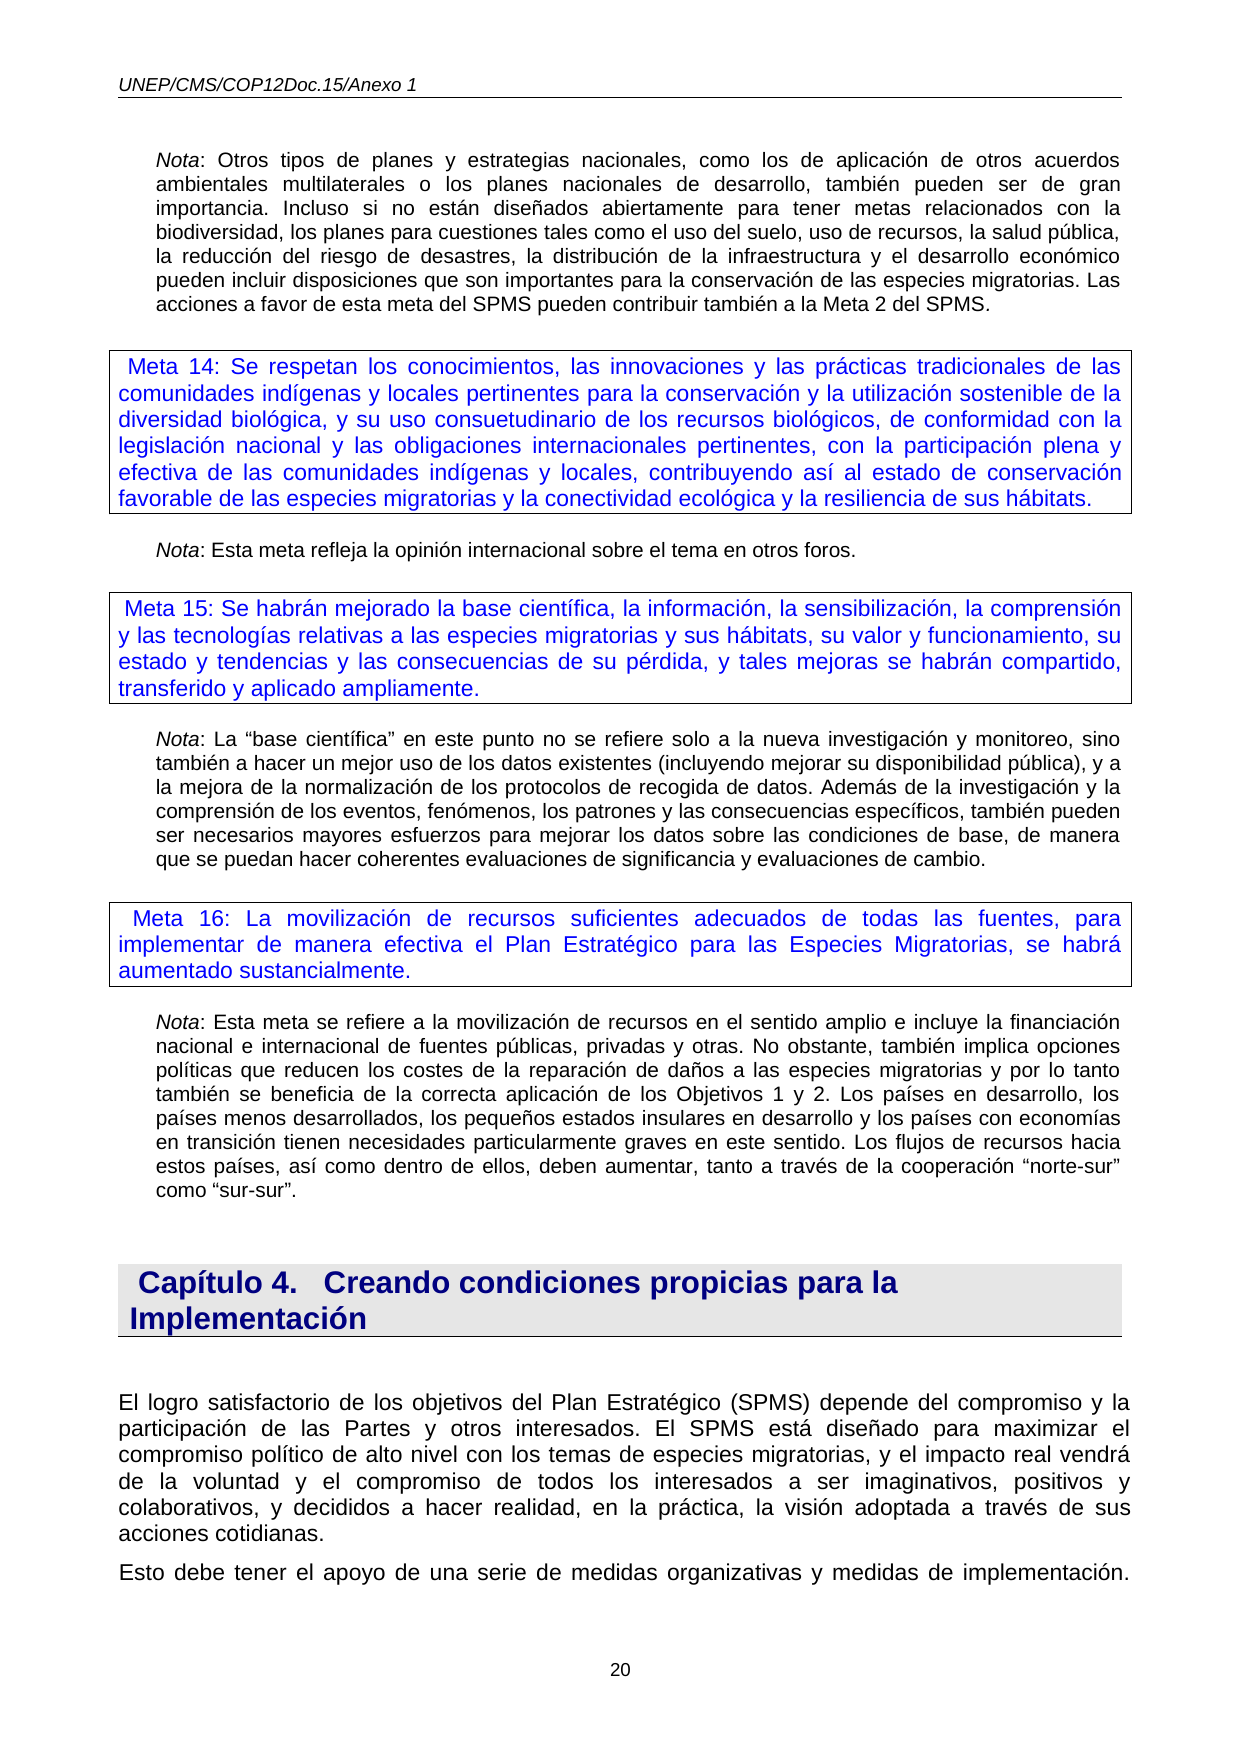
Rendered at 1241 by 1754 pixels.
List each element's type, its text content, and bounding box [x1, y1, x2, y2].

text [119, 1559, 1132, 1586]
text Nota: Esta meta se refiere a la movilización de recursos en el sentido amplio e incluye la financiación nacional e internacional de fuentes públicas, privadas y otras. No obstante, también implica opciones políticas que reducen los costes de la reparación de daños a las especies migratorias y por lo tanto también se beneficia de la correcta aplicación de los Objetivos 1 y 2. Los países en desarrollo, los países menos desarrollados, los pequeños estados insulares en desarrollo y los países con economías en transición tienen necesidades particularmente graves en este sentido. Los flujos de recursos hacia estos países, así como dentro de ellos, deben aumentar, tanto a través de la cooperación “norte-sur” como “sur-sur”. [156, 1010, 1122, 1202]
text El logro satisfactorio de los objetivos del Plan Estratégico (SPMS) depende del compromiso y la participación de las Partes y otros interesados. El SPMS está diseñado para maximizar el compromiso político de alto nivel con los temas de especies migratorias, y el impacto real vendrá de la voluntad y el compromiso de todos los interesados a ser imaginativos, positivos y colaborativos, y decididos a hacer realidad, en la práctica, la visión adoptada a través de sus acciones cotidianas. [118, 1388, 1132, 1547]
table_header Capítulo 4. Creando condiciones propicias para la Implementación [118, 1264, 1122, 1336]
text Nota: Otros tipos de planes y estrategias nacionales, como los de aplicación de otros acuerdos ambientales multilaterales o los planes nacionales de desarrollo, también pueden ser de gran importancia. Incluso si no están diseñados abiertamente para tener metas relacionados con la biodiversidad, los planes para cuestiones tales como el uso del suelo, uso de recursos, la salud pública, la reducción del riesgo de desastres, la distribución de la infraestructura y el desarrollo económico pueden incluir disposiciones que son importantes para la conservación de las especies migratorias. Las acciones a favor de esta meta del SPMS pueden contribuir también a la Meta 2 del SPMS. [156, 148, 1122, 315]
text Nota: Esta meta refleja la opinión internacional sobre el tema en otros foros. [156, 538, 1122, 562]
text Meta 16: La movilización de recursos suficientes adecuados de todas las fuentes, para implementar de manera efectiva el Plan Estratégico para las Especies Migratorias, se habrá aumentado sustancialmente. [110, 903, 1131, 986]
text Meta 14: Se respetan los conocimientos, las innovaciones y las prácticas tradicionales de las comunidades indígenas y locales pertinentes para la conservación y la utilización sostenible de la diversidad biológica, y su uso consuetudinario de los recursos biológicos, de conformidad con la legislación nacional y las obligaciones internacionales pertinentes, con la participación plena y efectiva de las comunidades indígenas y locales, contribuyendo así al estado de conservación favorable de las especies migratorias y la conectividad ecológica y la resiliencia de sus hábitats. [110, 351, 1131, 513]
text Meta 15: Se habrán mejorado la base científica, la información, la sensibilización, la comprensión y las tecnologías relativas a las especies migratorias y sus hábitats, su valor y funcionamiento, su estado y tendencias y las consecuencias de su pérdida, y tales mejoras se habrán compartido, transferido y aplicado ampliamente. [110, 593, 1131, 703]
text Nota: La “base científica” en este punto no se refiere solo a la nueva investigación y monitoreo, sino también a hacer un mejor uso de los datos existentes (incluyendo mejorar su disponibilidad pública), y a la mejora de la normalización de los protocolos de recogida de datos. Además de la investigación y la comprensión de los eventos, fenómenos, los patrones y las consecuencias específicos, también pueden ser necesarios mayores esfuerzos para mejorar los datos sobre las condiciones de base, de manera que se puedan hacer coherentes evaluaciones de significancia y evaluaciones de cambio. [156, 727, 1122, 871]
